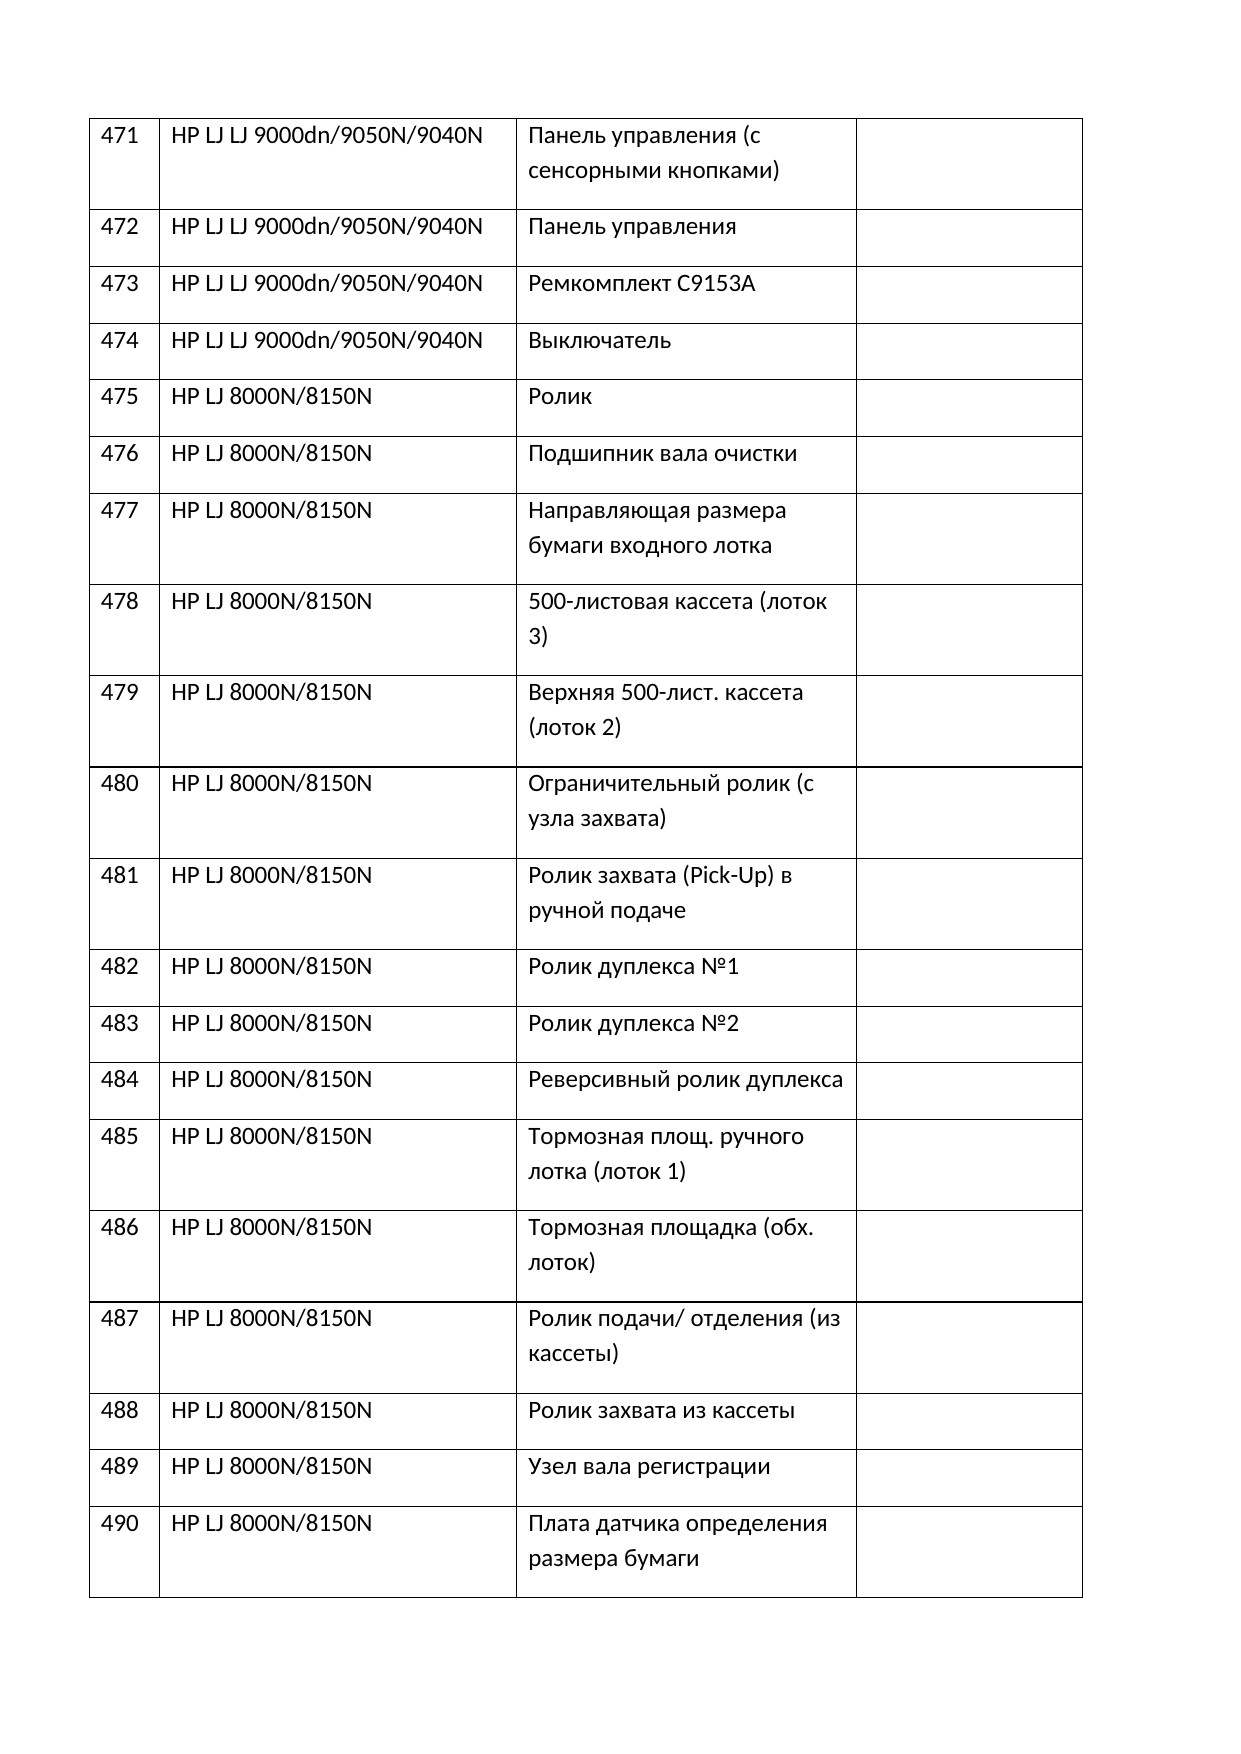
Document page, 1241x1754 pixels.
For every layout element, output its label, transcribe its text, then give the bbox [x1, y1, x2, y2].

table_cell 473 [90, 267, 159, 323]
table_cell Плата датчика определения размера бумаги [517, 1507, 856, 1597]
table_cell Ролик подачи/ отделения (из кассеты) [517, 1303, 856, 1393]
table_cell [857, 1303, 1082, 1393]
table_cell Выключатель [517, 324, 856, 379]
table_cell [857, 324, 1082, 379]
table_cell 475 [90, 380, 159, 436]
table_cell 482 [90, 950, 159, 1006]
table_cell Реверсивный ролик дуплекса [517, 1063, 856, 1119]
table_cell HP LJ 8000N/8150N [160, 859, 516, 949]
table_cell HP LJ 8000N/8150N [160, 768, 516, 858]
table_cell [160, 119, 516, 209]
table_cell 483 [90, 1007, 159, 1062]
table_cell HP LJ 8000N/8150N [160, 1394, 516, 1449]
table_cell HP LJ 8000N/8150N [160, 1303, 516, 1393]
table_cell HP LJ 8000N/8150N [160, 1007, 516, 1062]
table_cell [857, 119, 1082, 209]
table_cell 481 [90, 859, 159, 949]
table_cell HP LJ 8000N/8150N [160, 585, 516, 675]
table_cell Подшипник вала очистки [517, 437, 856, 493]
table_cell Верхняя 500-лист. кассета (лоток 2) [517, 676, 856, 766]
table_cell 490 [90, 1507, 159, 1597]
table_cell Узел вала регистрации [517, 1450, 856, 1506]
table_cell HP LJ 8000N/8150N [160, 1063, 516, 1119]
table_cell 472 [90, 210, 159, 266]
table_cell Ролик захвата (Pick-Up) в ручной подаче [517, 859, 856, 949]
table_cell Панель управления (с сенсорными кнопками) [517, 119, 856, 209]
table_cell HP LJ 8000N/8150N [160, 380, 516, 436]
table_cell HP LJ LJ 9000dn/9050N/9040N [160, 324, 516, 379]
table_cell Ограничительный ролик (с узла захвата) [517, 768, 856, 858]
table_cell Направляющая размера бумаги входного лотка [517, 494, 856, 584]
table_cell HP LJ 8000N/8150N [160, 1507, 516, 1597]
table_cell 486 [90, 1211, 159, 1301]
table_cell Ролик захвата из кассеты [517, 1394, 856, 1449]
table_cell 488 [90, 1394, 159, 1449]
table_cell [857, 437, 1082, 493]
table_cell 478 [90, 585, 159, 675]
table_cell HP LJ 8000N/8150N [160, 676, 516, 766]
table_cell Тормозная площадка (обх. лоток) [517, 1211, 856, 1301]
table_cell HP LJ 8000N/8150N [160, 1120, 516, 1210]
table_cell [857, 494, 1082, 584]
table_cell [857, 1007, 1082, 1062]
table_cell HP LJ 8000N/8150N [160, 1450, 516, 1506]
table_cell [857, 768, 1082, 858]
table_cell Ролик дуплекса №2 [517, 1007, 856, 1062]
table_cell 471 [90, 119, 159, 209]
table_cell HP LJ LJ 9000dn/9050N/9040N [160, 210, 516, 266]
table_cell [857, 1394, 1082, 1449]
table_cell 480 [90, 768, 159, 858]
table_cell 500-листовая кассета (лоток 3) [517, 585, 856, 675]
table_cell [857, 1507, 1082, 1597]
table_cell [857, 859, 1082, 949]
table_cell [857, 1211, 1082, 1301]
table_cell [857, 1063, 1082, 1119]
table_cell 489 [90, 1450, 159, 1506]
table_cell [857, 267, 1082, 323]
table_cell HP LJ 8000N/8150N [160, 437, 516, 493]
table_cell 484 [90, 1063, 159, 1119]
table_cell 477 [90, 494, 159, 584]
table_cell 474 [90, 324, 159, 379]
table_cell [857, 1450, 1082, 1506]
table_cell 485 [90, 1120, 159, 1210]
table_cell HP LJ 8000N/8150N [160, 1211, 516, 1301]
table_cell [857, 380, 1082, 436]
table_cell [857, 676, 1082, 766]
table_cell [857, 1120, 1082, 1210]
table_cell Ремкомплект C9153A [517, 267, 856, 323]
table_cell [857, 585, 1082, 675]
table_cell HP LJ LJ 9000dn/9050N/9040N [160, 267, 516, 323]
table_cell 487 [90, 1303, 159, 1393]
table_cell 476 [90, 437, 159, 493]
table_cell HP LJ 8000N/8150N [160, 494, 516, 584]
table_cell Панель управления [517, 210, 856, 266]
table_cell [857, 210, 1082, 266]
table_cell HP LJ 8000N/8150N [160, 950, 516, 1006]
table_cell Ролик дуплекса №1 [517, 950, 856, 1006]
table_cell 479 [90, 676, 159, 766]
table_cell [857, 950, 1082, 1006]
table_cell Ролик [517, 380, 856, 436]
table_cell Тормозная площ. ручного лотка (лоток 1) [517, 1120, 856, 1210]
